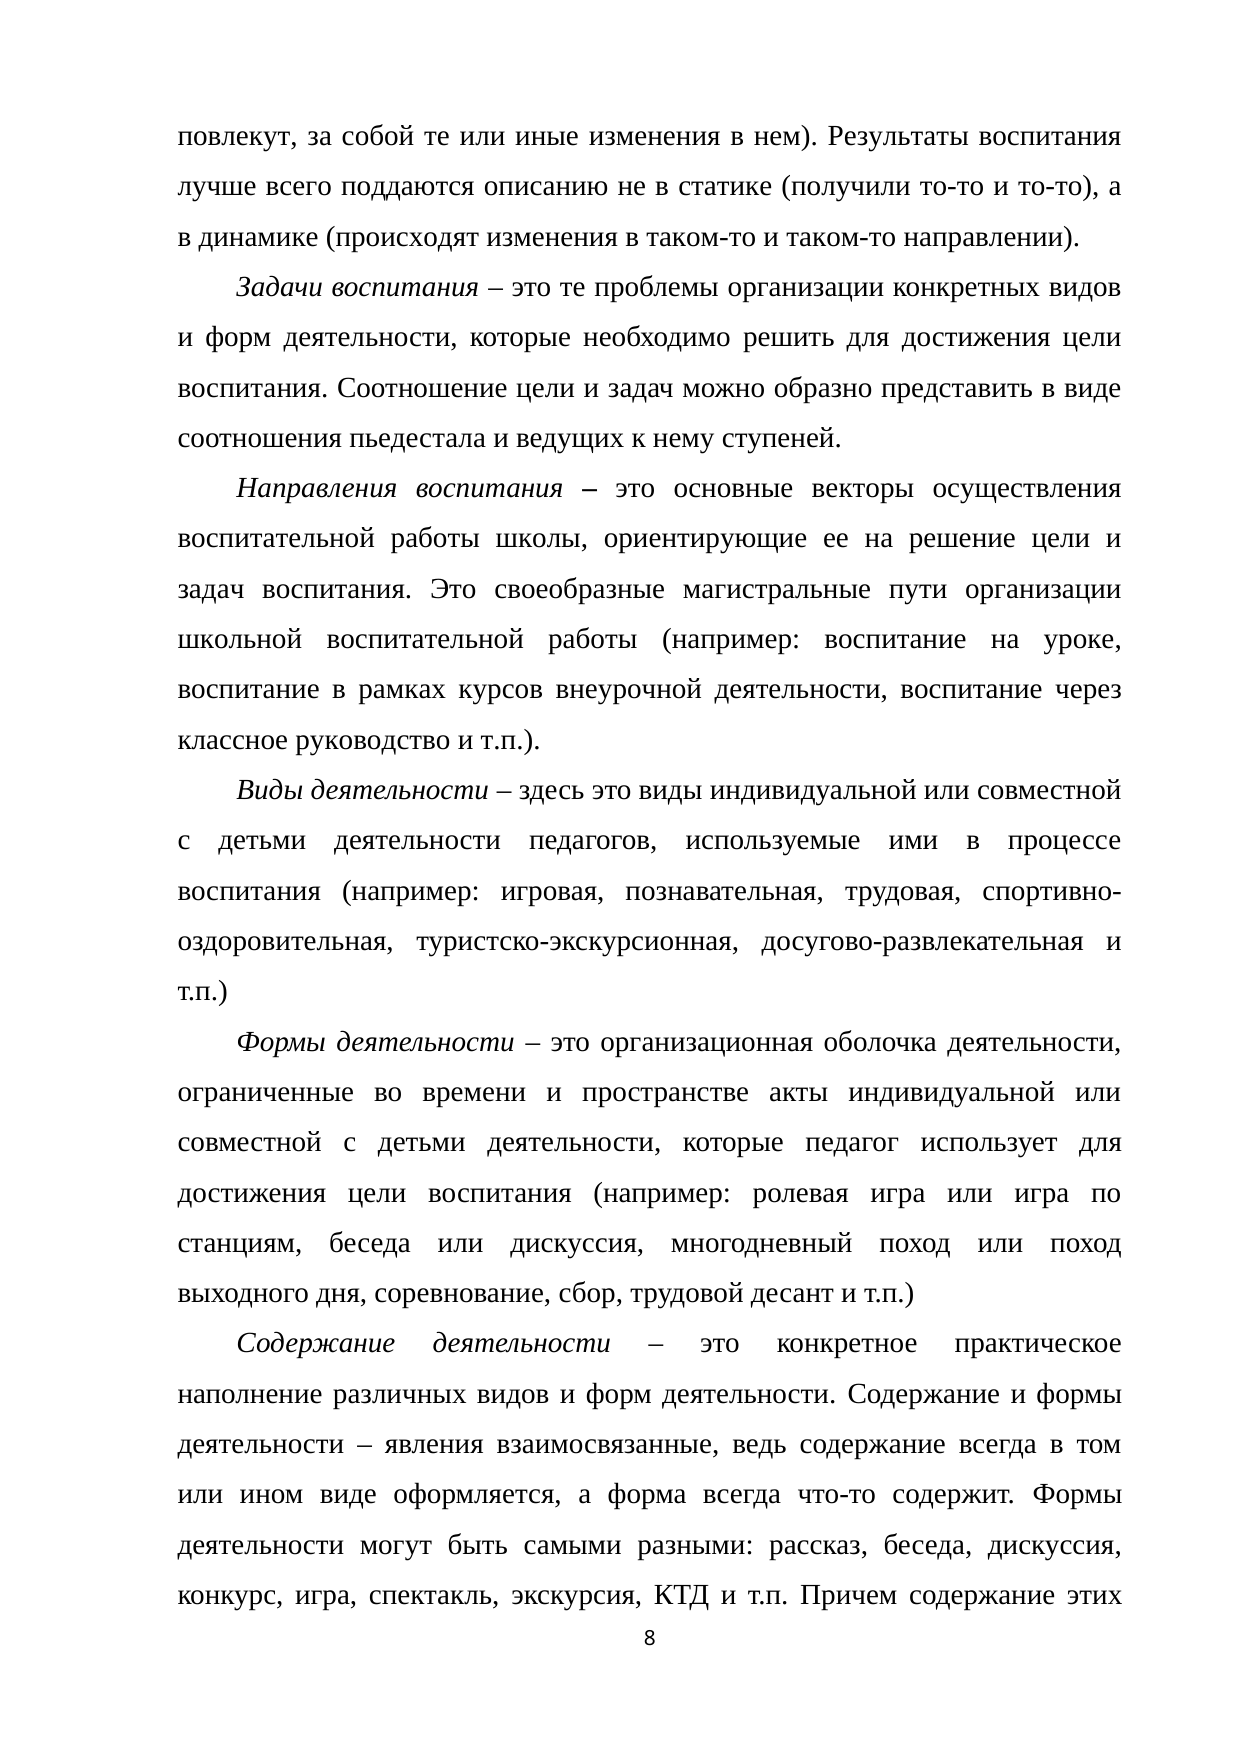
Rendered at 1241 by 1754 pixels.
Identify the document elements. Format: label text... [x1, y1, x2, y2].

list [177, 1326, 1122, 1611]
text Направления воспитания – это основные векторы осуществления воспитательной работы школы, ориентирующие ее на решение цели и задач воспитания. Это своеобразные магистральные пути организации школьной воспитательной работы (например: воспитание на уроке, воспитание в рамках курсов внеурочной деятельности, воспитание через классное руководство и т.п.). [177, 470, 1122, 755]
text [177, 118, 1122, 252]
list Задачи воспитания – это те проблемы организации конкретных видов и форм деятельности, которые необходимо решить для достижения цели воспитания. Соотношение цели и задач можно образно представить в виде соотношения пьедестала и ведущих к нему ступеней. [177, 269, 1122, 453]
list Виды деятельности – здесь это виды индивидуальной или совместной с детьми деятельности педагогов, используемые ими в процессе воспитания (например: игровая, познавательная, трудовая, спортивно-оздоровительная, туристско-экскурсионная, досугово-развлекательная и т.п.) [177, 772, 1122, 1007]
list Формы деятельности – это организационная оболочка деятельности, ограниченные во времени и пространстве акты индивидуальной или совместной с детьми деятельности, которые педагог использует для достижения цели воспитания (например: ролевая игра или игра по станциям, беседа или дискуссия, многодневный поход или поход выходного дня, соревнование, сбор, трудовой десант и т.п.) [177, 1024, 1122, 1309]
